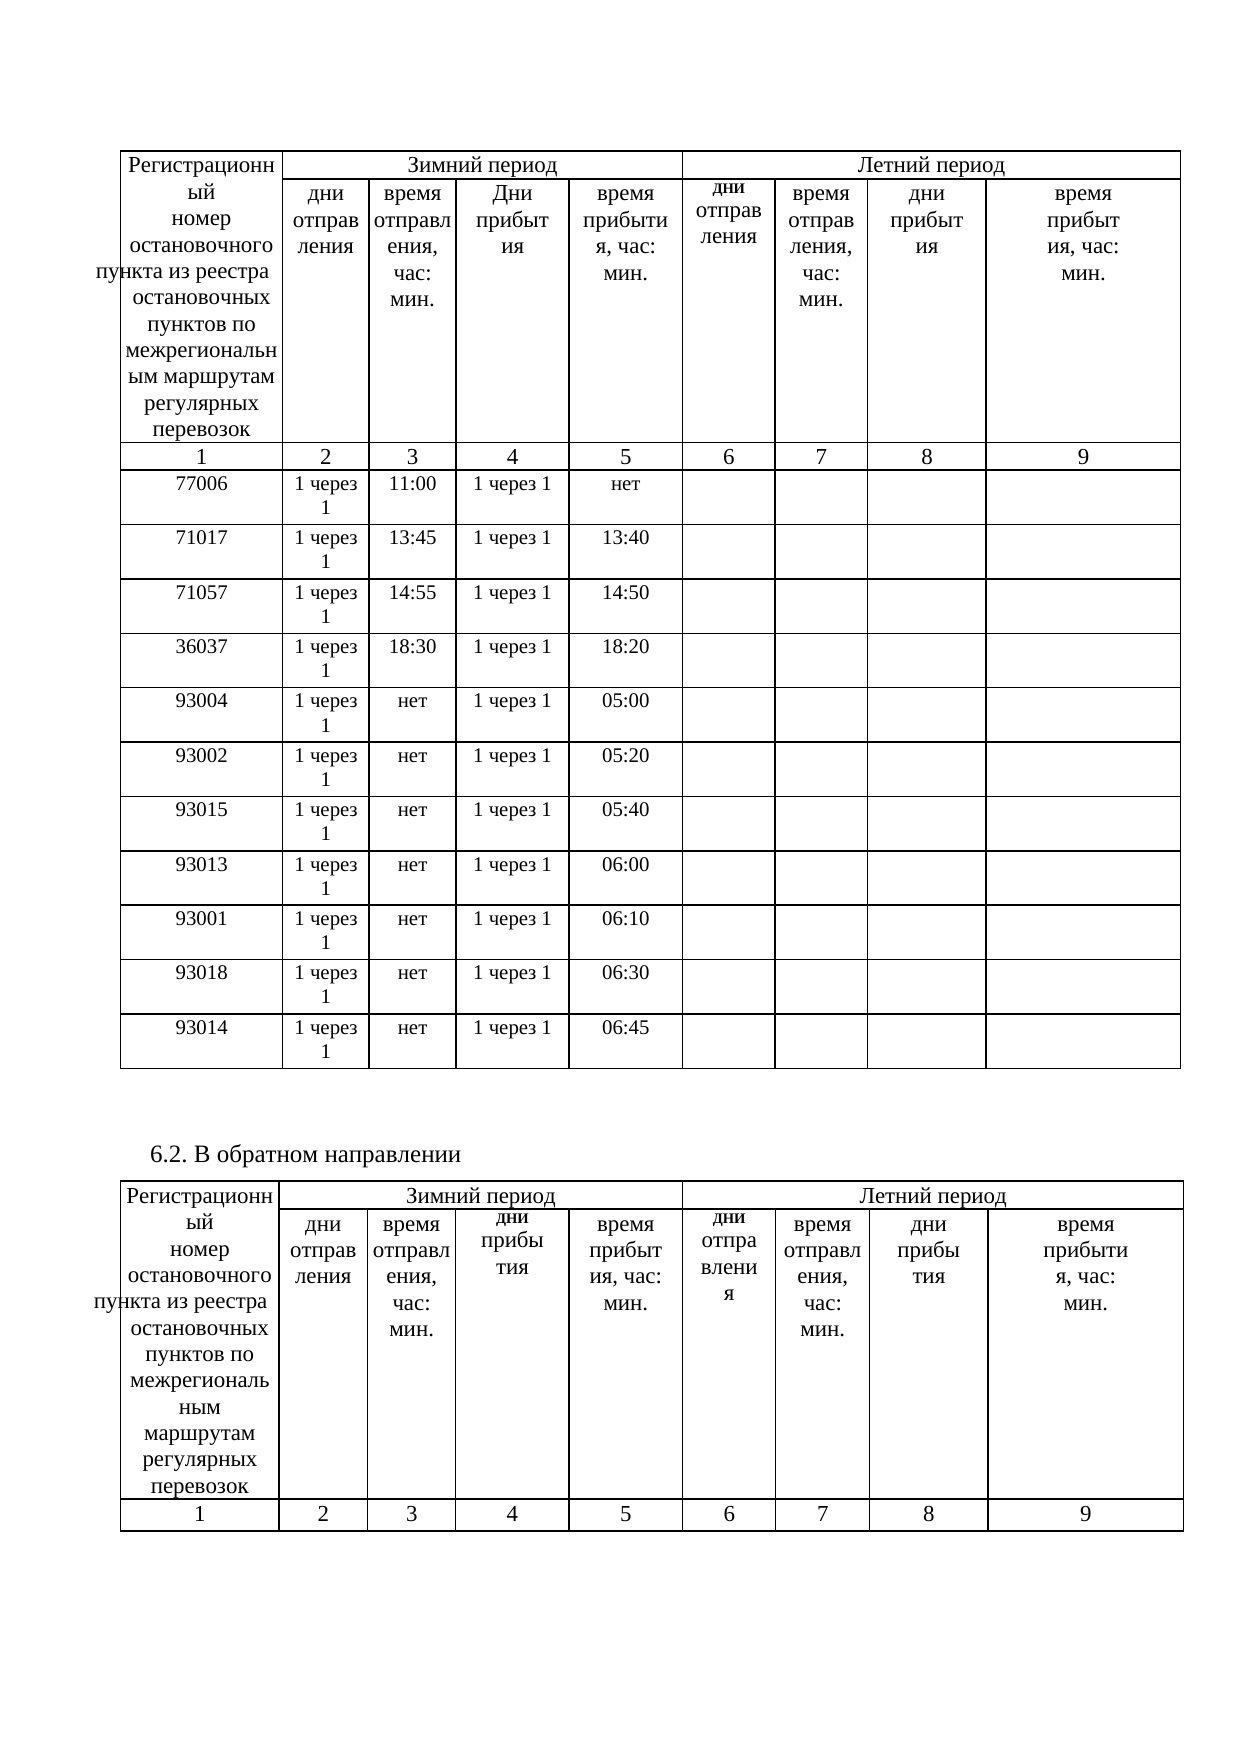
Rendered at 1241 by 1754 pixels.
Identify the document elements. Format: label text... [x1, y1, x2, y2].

table_cell 6 [683, 1500, 775, 1530]
table_cell 1 через 1 [283, 960, 368, 1013]
table_cell время прибыти я, час: мин. [570, 180, 682, 441]
table_cell нет [370, 906, 455, 959]
table_cell 1 через 1 [457, 580, 568, 632]
table_cell Дни прибыт ия [457, 180, 568, 441]
table_cell 05:40 [570, 797, 682, 850]
table_cell время отправл ения, час: мин. [370, 180, 455, 441]
table_cell 93001 [121, 906, 282, 959]
table_cell 93014 [121, 1015, 282, 1067]
table_cell [868, 960, 985, 1013]
table_cell 71017 [121, 525, 282, 578]
table_cell [868, 743, 985, 796]
table_cell [776, 634, 867, 687]
table_cell 4 [456, 1500, 568, 1530]
table_cell [683, 525, 774, 578]
table_cell дни отправ ления [280, 1210, 367, 1498]
table_cell 1 через 1 [457, 960, 568, 1013]
table_cell [776, 688, 867, 741]
table_cell 1 через 1 [283, 743, 368, 796]
table_cell 1 через 1 [457, 906, 568, 959]
table_cell нет [370, 960, 455, 1013]
table_cell 06:10 [570, 906, 682, 959]
table_cell 5 [570, 1500, 682, 1530]
table_cell [987, 471, 1180, 524]
table_cell 18:20 [570, 634, 682, 687]
table_cell дни прибыт ия [868, 180, 985, 441]
table_cell 3 [368, 1500, 455, 1530]
table_cell нет [370, 797, 455, 850]
table_cell [868, 634, 985, 687]
table_cell 5 [570, 443, 682, 469]
table_cell время прибыт ия, час: мин. [987, 180, 1180, 441]
table_cell [868, 471, 985, 524]
table_cell [776, 960, 867, 1013]
table_cell [776, 471, 867, 524]
table_cell 14:55 [370, 580, 455, 632]
table_cell 71057 [121, 580, 282, 632]
table_cell [987, 688, 1180, 741]
table_cell 1 через 1 [457, 525, 568, 578]
table_cell [776, 906, 867, 959]
table_cell 36037 [121, 634, 282, 687]
table_cell 06:45 [570, 1015, 682, 1067]
table_cell 93015 [121, 797, 282, 850]
table_cell [987, 525, 1180, 578]
table_cell 13:45 [370, 525, 455, 578]
table_cell [868, 906, 985, 959]
table_cell 9 [989, 1500, 1183, 1530]
table_cell 05:00 [570, 688, 682, 741]
table_cell [683, 471, 774, 524]
table_cell 4 [457, 443, 568, 469]
table_cell 93002 [121, 743, 282, 796]
table_cell нет [370, 743, 455, 796]
table_cell 1 через 1 [283, 525, 368, 578]
text 6.2. В обратном направлении [150, 1139, 1090, 1168]
table_cell 93013 [121, 852, 282, 904]
table_cell [776, 580, 867, 632]
table_cell 8 [868, 443, 985, 469]
table_cell 1 через 1 [457, 471, 568, 524]
table_cell [683, 743, 774, 796]
table_cell [868, 580, 985, 632]
table_cell 1 [121, 1500, 278, 1530]
table_cell 1 через 1 [283, 580, 368, 632]
table_cell [987, 743, 1180, 796]
table_cell ДНИ отпра влени я [683, 1210, 775, 1498]
table_cell время прибыти я, час: мин. [989, 1210, 1183, 1498]
table_cell [683, 1015, 774, 1067]
table_cell [776, 1015, 867, 1067]
table_cell [683, 960, 774, 1013]
table_cell 7 [776, 1500, 869, 1530]
table_cell 1 [121, 443, 282, 469]
table_cell [868, 1015, 985, 1067]
table_cell 2 [280, 1500, 367, 1530]
table_cell ДНИ отправ ления [683, 180, 774, 441]
table_cell время отправл ения, час: мин. [368, 1210, 455, 1498]
table_header Летний период [683, 152, 1180, 178]
table_cell [987, 634, 1180, 687]
table_cell [987, 1015, 1180, 1067]
table_cell время прибыт ия, час: мин. [570, 1210, 682, 1498]
table_cell время отправл ения, час: мин. [776, 1210, 869, 1498]
table_cell 1 через 1 [457, 688, 568, 741]
table_header Летний период [683, 1182, 1183, 1208]
table_cell 06:30 [570, 960, 682, 1013]
table_cell 1 через 1 [457, 797, 568, 850]
table_cell [683, 797, 774, 850]
table_cell 8 [870, 1500, 987, 1530]
table_cell [776, 797, 867, 850]
table_cell 14:50 [570, 580, 682, 632]
table_header Зимний период [280, 1182, 682, 1208]
table_cell [868, 525, 985, 578]
table_cell время отправ ления, час: мин. [776, 180, 867, 441]
table_cell нет [370, 688, 455, 741]
table_cell 1 через 1 [457, 1015, 568, 1067]
table_cell 06:00 [570, 852, 682, 904]
table_cell [776, 852, 867, 904]
table_cell нет [370, 1015, 455, 1067]
table_cell [987, 852, 1180, 904]
table_cell дни отправ ления [283, 180, 368, 441]
table_header Зимний период [283, 152, 682, 178]
table_cell 11:00 [370, 471, 455, 524]
table_cell 77006 [121, 471, 282, 524]
table_header Регистрационный номер остановочного пункта из реестра остановочных пунктов по межрегиональным маршрутам регулярных перевозок [121, 152, 282, 441]
table_cell дни прибы тия [870, 1210, 987, 1498]
table_cell 1 через 1 [283, 1015, 368, 1067]
table_cell 6 [683, 443, 774, 469]
table_cell [776, 525, 867, 578]
table_cell 1 через 1 [457, 634, 568, 687]
table_cell 93018 [121, 960, 282, 1013]
table_cell [987, 580, 1180, 632]
table_cell 1 через 1 [283, 797, 368, 850]
table_cell 05:20 [570, 743, 682, 796]
table_cell 9 [987, 443, 1180, 469]
table_cell 1 через 1 [283, 471, 368, 524]
table_cell [683, 688, 774, 741]
table_cell нет [370, 852, 455, 904]
table_cell [683, 852, 774, 904]
table_cell [868, 852, 985, 904]
table_cell 13:40 [570, 525, 682, 578]
table_cell 1 через 1 [457, 852, 568, 904]
table_cell [683, 580, 774, 632]
table_cell 1 через 1 [283, 688, 368, 741]
table_cell [987, 797, 1180, 850]
table_cell 1 через 1 [283, 634, 368, 687]
table_cell нет [570, 471, 682, 524]
table_cell 1 через 1 [457, 743, 568, 796]
table_cell [868, 797, 985, 850]
table_cell [683, 906, 774, 959]
table_cell 7 [776, 443, 867, 469]
table_cell 18:30 [370, 634, 455, 687]
table_cell [987, 906, 1180, 959]
table_cell [776, 743, 867, 796]
table_cell 3 [370, 443, 455, 469]
table_cell 93004 [121, 688, 282, 741]
table_cell [683, 634, 774, 687]
table_cell ДНИ прибы тия [456, 1210, 568, 1498]
table_cell 1 через 1 [283, 852, 368, 904]
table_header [121, 1182, 278, 1498]
table_cell 1 через 1 [283, 906, 368, 959]
table_cell [987, 960, 1180, 1013]
table_cell 2 [283, 443, 368, 469]
table_cell [868, 688, 985, 741]
